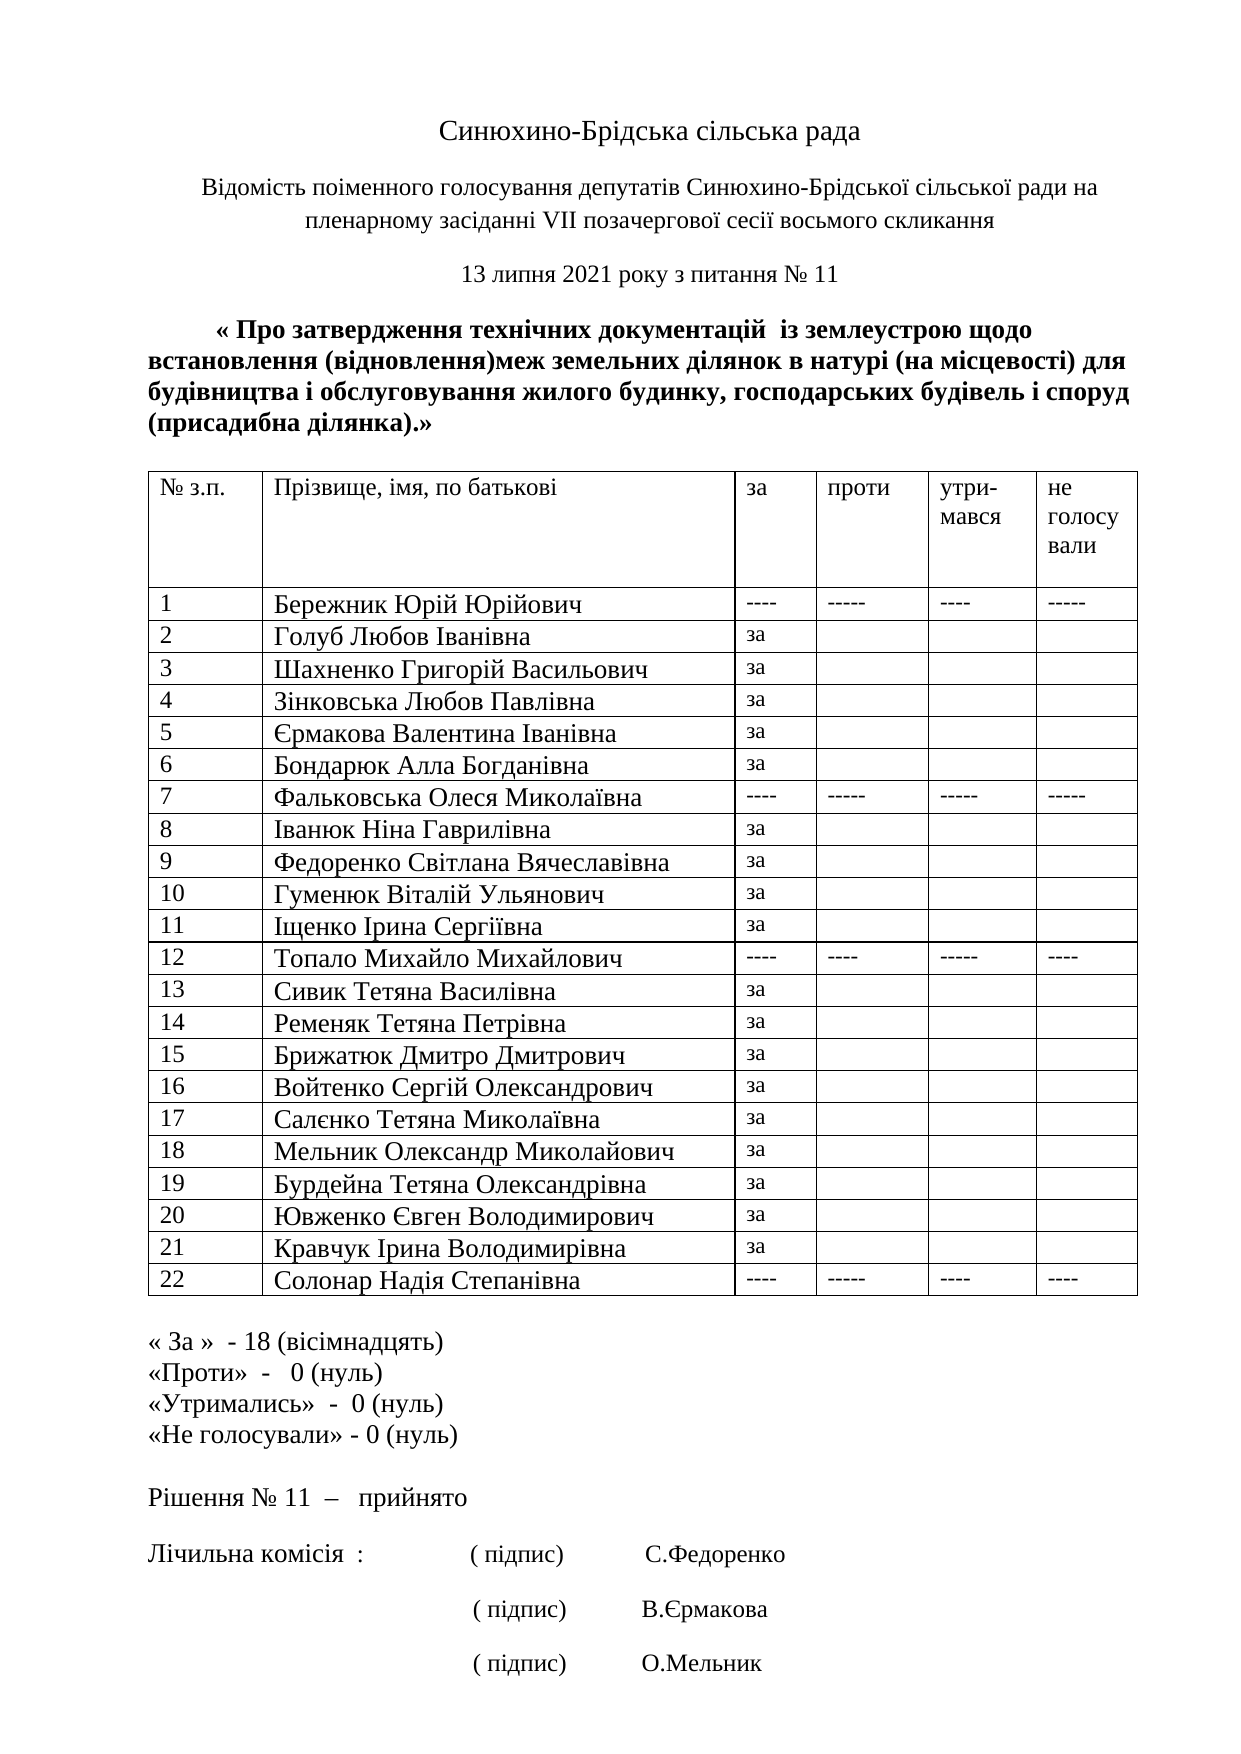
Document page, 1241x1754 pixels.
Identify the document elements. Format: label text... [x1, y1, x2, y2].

table_cell [1037, 1039, 1137, 1070]
table_header за [736, 472, 816, 587]
table_cell Зінковська Любов Павлівна [263, 685, 734, 716]
text ( підпис) В.Єрмакова [148, 1594, 1152, 1623]
table_cell за [736, 1039, 816, 1070]
table_cell [1037, 846, 1137, 877]
table_cell [929, 1200, 1036, 1231]
table_cell ---- [736, 588, 816, 619]
table_cell за [736, 653, 816, 684]
table_cell 9 [149, 846, 262, 877]
table_cell [817, 749, 928, 780]
table_cell за [736, 878, 816, 909]
text « Про затвердження технічних документацій із землеустрою щодо встановлення (відновлення)меж земельних ділянок в натурі (на місцевості) для будівництва і обслуговування жилого будинку, господарських будівель і споруд (присадибна ділянка).» [148, 313, 1152, 438]
table_cell Голуб Любов Іванівна [263, 621, 734, 652]
table_cell [817, 1103, 928, 1134]
table_cell [929, 717, 1036, 748]
text Відомість поіменного голосування депутатів Синюхино-Брідської сільської ради на пленарному засіданні VІІ позачергової сесії восьмого скликання [148, 172, 1152, 234]
text «Утримались» - 0 (нуль) [148, 1387, 1152, 1419]
text «Проти» - 0 (нуль) [148, 1356, 1152, 1387]
table_cell 7 [149, 781, 262, 813]
table_cell [929, 685, 1036, 716]
table_cell ----- [817, 1264, 928, 1295]
table_cell [1037, 621, 1137, 652]
table_cell [1037, 1232, 1137, 1263]
table_cell [817, 1136, 928, 1167]
text Лічильна комісія : ( підпис) С.Федоренко [148, 1537, 1152, 1569]
table_cell [817, 1232, 928, 1263]
table_cell Войтенко Сергій Олександрович [263, 1071, 734, 1102]
table_cell [1037, 749, 1137, 780]
table_cell [817, 1200, 928, 1231]
table_cell Брижатюк Дмитро Дмитрович [263, 1039, 734, 1070]
table_cell за [736, 621, 816, 652]
table_cell Бережник Юрій Юрійович [263, 588, 734, 619]
table_cell [1037, 975, 1137, 1006]
table_cell [929, 1168, 1036, 1199]
table_cell [929, 1007, 1036, 1038]
table_cell [817, 814, 928, 845]
table_cell за [736, 975, 816, 1006]
table_cell [929, 1232, 1036, 1263]
table_cell за [736, 1136, 816, 1167]
table_cell 18 [149, 1136, 262, 1167]
table_cell ----- [929, 781, 1036, 813]
table_cell [817, 975, 928, 1006]
table_cell Гуменюк Віталій Ульянович [263, 878, 734, 909]
table_cell 6 [149, 749, 262, 780]
table_cell Бондарюк Алла Богданівна [263, 749, 734, 780]
table_cell 21 [149, 1232, 262, 1263]
table_cell [929, 1136, 1036, 1167]
table_header утри- мався [929, 472, 1036, 587]
table_cell [817, 621, 928, 652]
table_cell Ювженко Євген Володимирович [263, 1200, 734, 1231]
table_cell за [736, 1232, 816, 1263]
table_cell ---- [929, 1264, 1036, 1295]
table_cell [817, 1168, 928, 1199]
table_cell ----- [929, 943, 1036, 973]
table_cell [817, 685, 928, 716]
table_cell [929, 878, 1036, 909]
table_cell [929, 1103, 1036, 1134]
table_header № з.п. [149, 472, 262, 587]
table_cell [929, 653, 1036, 684]
table_cell 17 [149, 1103, 262, 1134]
table_cell [1037, 910, 1137, 941]
text «Не голосували» - 0 (нуль) [148, 1419, 1152, 1450]
table_cell 1 [149, 588, 262, 619]
table_cell 5 [149, 717, 262, 748]
table_cell Сивик Тетяна Василівна [263, 975, 734, 1006]
table_header Прізвище, імя, по батькові [263, 472, 734, 587]
table_cell ---- [1037, 1264, 1137, 1295]
table_cell за [736, 685, 816, 716]
table_cell за [736, 910, 816, 941]
table_cell ----- [1037, 781, 1137, 813]
table_cell [1037, 878, 1137, 909]
table_cell 14 [149, 1007, 262, 1038]
table_cell [1037, 1200, 1137, 1231]
table_cell за [736, 749, 816, 780]
table_cell [1037, 1071, 1137, 1102]
table_cell [929, 975, 1036, 1006]
table_cell Бурдейна Тетяна Олександрівна [263, 1168, 734, 1199]
table_cell 20 [149, 1200, 262, 1231]
table_cell Шахненко Григорій Васильович [263, 653, 734, 684]
table_cell [1037, 814, 1137, 845]
table_cell Ременяк Тетяна Петрівна [263, 1007, 734, 1038]
table_cell 15 [149, 1039, 262, 1070]
table_cell ----- [817, 781, 928, 813]
table_cell за [736, 1071, 816, 1102]
table_cell ----- [1037, 588, 1137, 619]
table_cell [1037, 717, 1137, 748]
table_cell [929, 749, 1036, 780]
table_cell за [736, 814, 816, 845]
table_cell [929, 1071, 1036, 1102]
table_cell Іщенко Ірина Сергіївна [263, 910, 734, 941]
table_cell Кравчук Ірина Володимирівна [263, 1232, 734, 1263]
table_cell 11 [149, 910, 262, 941]
table_cell [929, 814, 1036, 845]
table_cell 8 [149, 814, 262, 845]
table_cell [1037, 1103, 1137, 1134]
table_cell ---- [817, 943, 928, 973]
table_cell ---- [736, 943, 816, 973]
table_cell 2 [149, 621, 262, 652]
table_cell за [736, 1200, 816, 1231]
table_cell [817, 1071, 928, 1102]
text ( підпис) О.Мельник [148, 1648, 1152, 1677]
table_cell 3 [149, 653, 262, 684]
table_cell [817, 653, 928, 684]
table_cell [1037, 685, 1137, 716]
table_cell [929, 846, 1036, 877]
table_cell за [736, 846, 816, 877]
table_cell за [736, 1007, 816, 1038]
table_cell ----- [817, 588, 928, 619]
text Синюхино-Брідська сільська рада [148, 113, 1152, 146]
table_cell Фальковська Олеся Миколаївна [263, 781, 734, 813]
table_cell [817, 846, 928, 877]
table_cell 19 [149, 1168, 262, 1199]
table_cell Салєнко Тетяна Миколаївна [263, 1103, 734, 1134]
table_cell ---- [736, 1264, 816, 1295]
table_cell Федоренко Світлана Вячеславівна [263, 846, 734, 877]
table_cell 4 [149, 685, 262, 716]
table_cell [1037, 1136, 1137, 1167]
table_cell [817, 878, 928, 909]
table_cell Мельник Олександр Миколайович [263, 1136, 734, 1167]
table_cell Топало Михайло Михайлович [263, 943, 734, 973]
table_cell 13 [149, 975, 262, 1006]
table_cell 16 [149, 1071, 262, 1102]
table_header проти [817, 472, 928, 587]
table_cell [817, 910, 928, 941]
table_cell ---- [1037, 943, 1137, 973]
table_cell [817, 717, 928, 748]
table_cell [817, 1039, 928, 1070]
table_cell за [736, 1168, 816, 1199]
table_cell за [736, 717, 816, 748]
table_cell [1037, 653, 1137, 684]
table_cell [817, 1007, 928, 1038]
table_cell [1037, 1007, 1137, 1038]
table_cell Іванюк Ніна Гаврилівна [263, 814, 734, 845]
table_cell [929, 621, 1036, 652]
table_header не голосували [1037, 472, 1137, 587]
table_cell ---- [736, 781, 816, 813]
table_cell [929, 910, 1036, 941]
table_cell за [736, 1103, 816, 1134]
text Рішення № 11 – прийнято [148, 1481, 1152, 1512]
table_cell [929, 1039, 1036, 1070]
text « За » - 18 (вісімнадцять) [148, 1325, 1152, 1356]
table_cell Єрмакова Валентина Іванівна [263, 717, 734, 748]
table_cell 10 [149, 878, 262, 909]
table_cell 12 [149, 943, 262, 973]
table_cell Солонар Надія Степанівна [263, 1264, 734, 1295]
table_cell [1037, 1168, 1137, 1199]
text 13 липня 2021 року з питання № 11 [148, 259, 1152, 288]
table_cell ---- [929, 588, 1036, 619]
table_cell 22 [149, 1264, 262, 1295]
